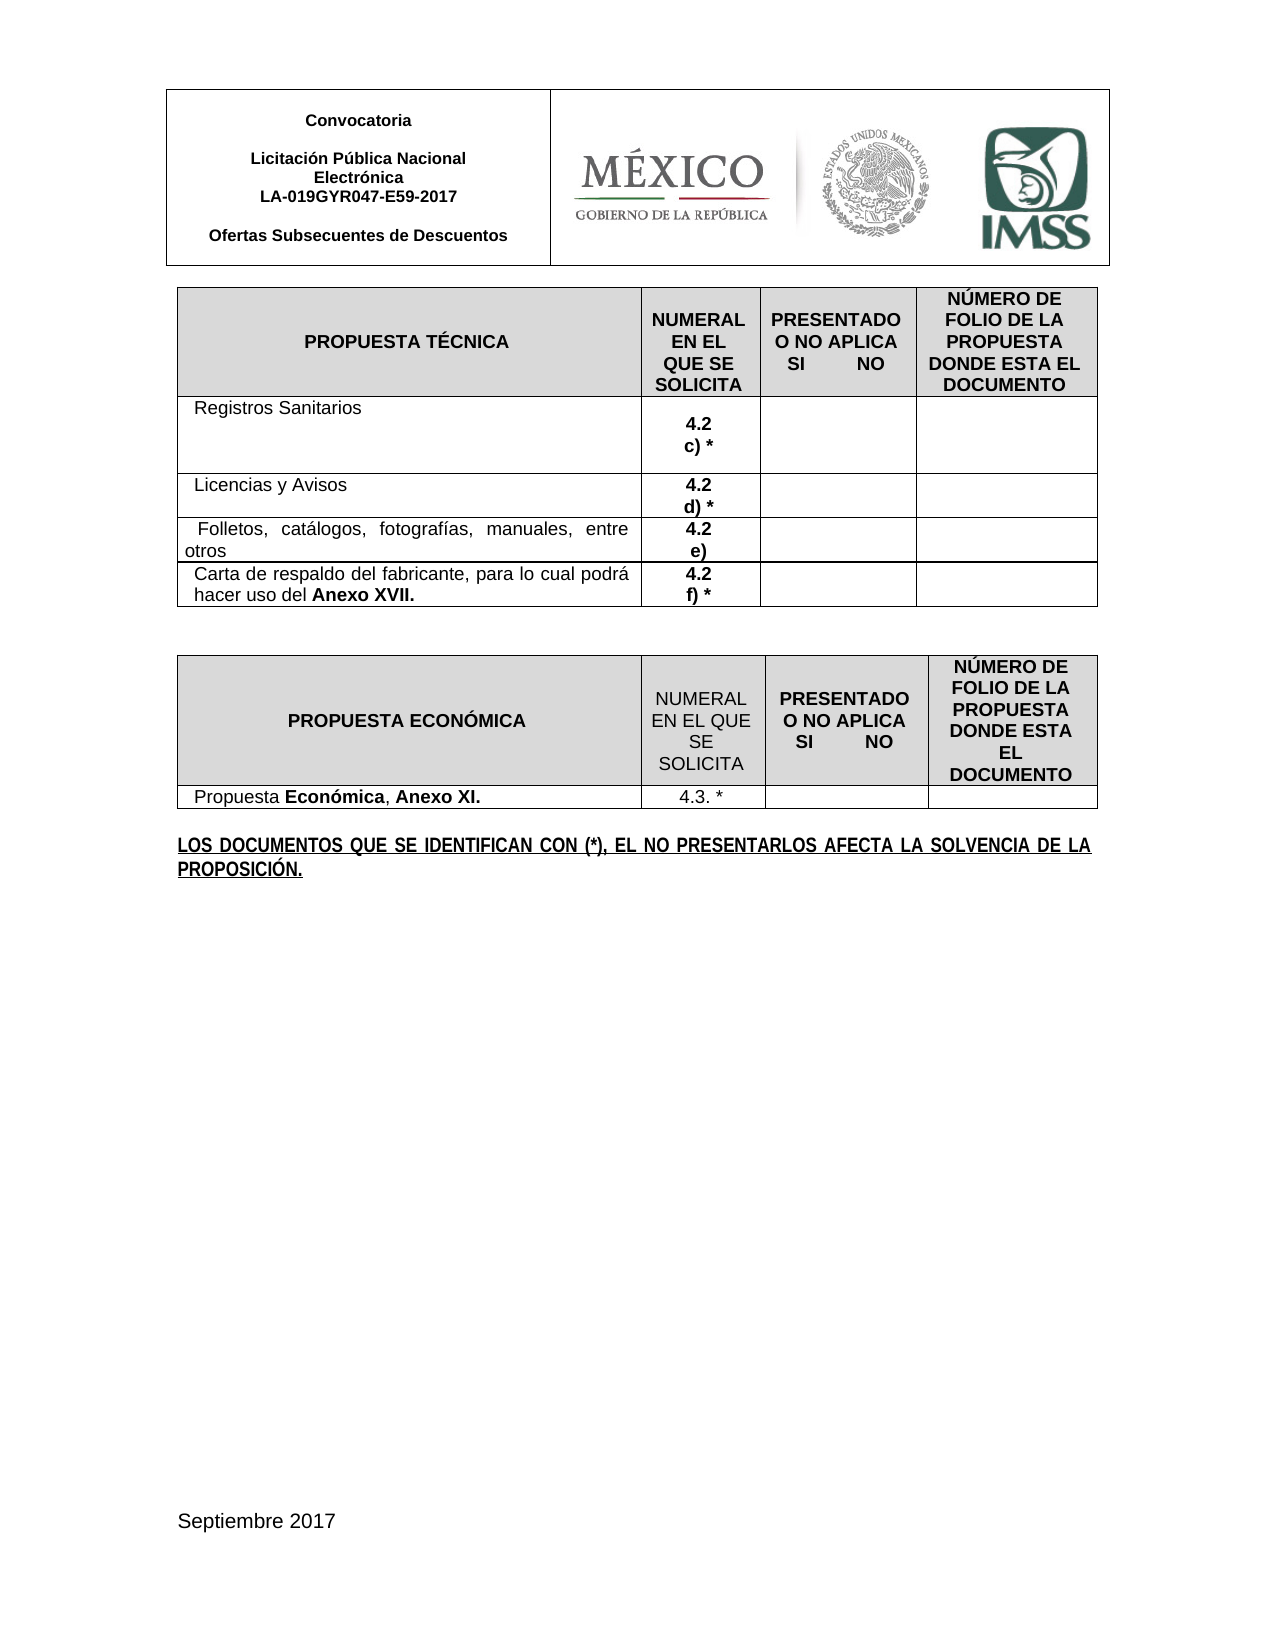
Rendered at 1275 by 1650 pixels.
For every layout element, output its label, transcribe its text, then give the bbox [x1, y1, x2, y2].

table_cell [929, 786, 1097, 807]
table_cell 4.2 d) * [642, 474, 760, 517]
table_cell [917, 474, 1097, 517]
table_header NÚMERO DE FOLIO DE LA PROPUESTA DONDE ESTA EL DOCUMENTO [929, 656, 1097, 785]
table_cell Licencias y Avisos [178, 474, 641, 517]
table_header PROPUESTA ECONÓMICA [178, 656, 641, 785]
table_header NUMERAL EN EL QUE SE SOLICITA [642, 288, 760, 396]
table_cell [761, 474, 916, 517]
table_cell Carta de respaldo del fabricante, para lo cual podrá hacer uso del Anexo XVII. [178, 563, 641, 606]
table_cell [766, 786, 928, 807]
picture [572, 116, 933, 248]
table_header NUMERAL EN EL QUE SE SOLICITA [642, 656, 765, 785]
table_cell [917, 563, 1097, 606]
table_cell 4.2 c) * [642, 397, 760, 473]
table_cell [761, 563, 916, 606]
table_header PRESENTADO O NO APLICA SI NO [761, 288, 916, 396]
table_cell Registros Sanitarios [178, 397, 641, 473]
table_cell 4.2 f) * [642, 563, 760, 606]
table_cell 4.3. * [642, 786, 765, 807]
table_cell Propuesta Económica, Anexo XI. [178, 786, 641, 807]
table_header PRESENTADO O NO APLICA SI NO [766, 656, 928, 785]
table_cell [761, 518, 916, 561]
table_header NÚMERO DE FOLIO DE LA PROPUESTA DONDE ESTA EL DOCUMENTO [917, 288, 1097, 396]
table_cell [761, 397, 916, 473]
text LOS DOCUMENTOS QUE SE IDENTIFICAN CON (*), EL NO PRESENTARLOS AFECTA LA SOLVENCIA DE LA PROPOSICIÓN. [177, 832, 1093, 880]
table_cell 4.2 e) [642, 518, 760, 561]
table_cell Folletos, catálogos, fotografías, manuales, entre otros [178, 518, 641, 561]
table_cell [917, 518, 1097, 561]
table_cell [917, 397, 1097, 473]
picture [977, 117, 1092, 256]
table_header PROPUESTA TÉCNICA [178, 288, 641, 396]
